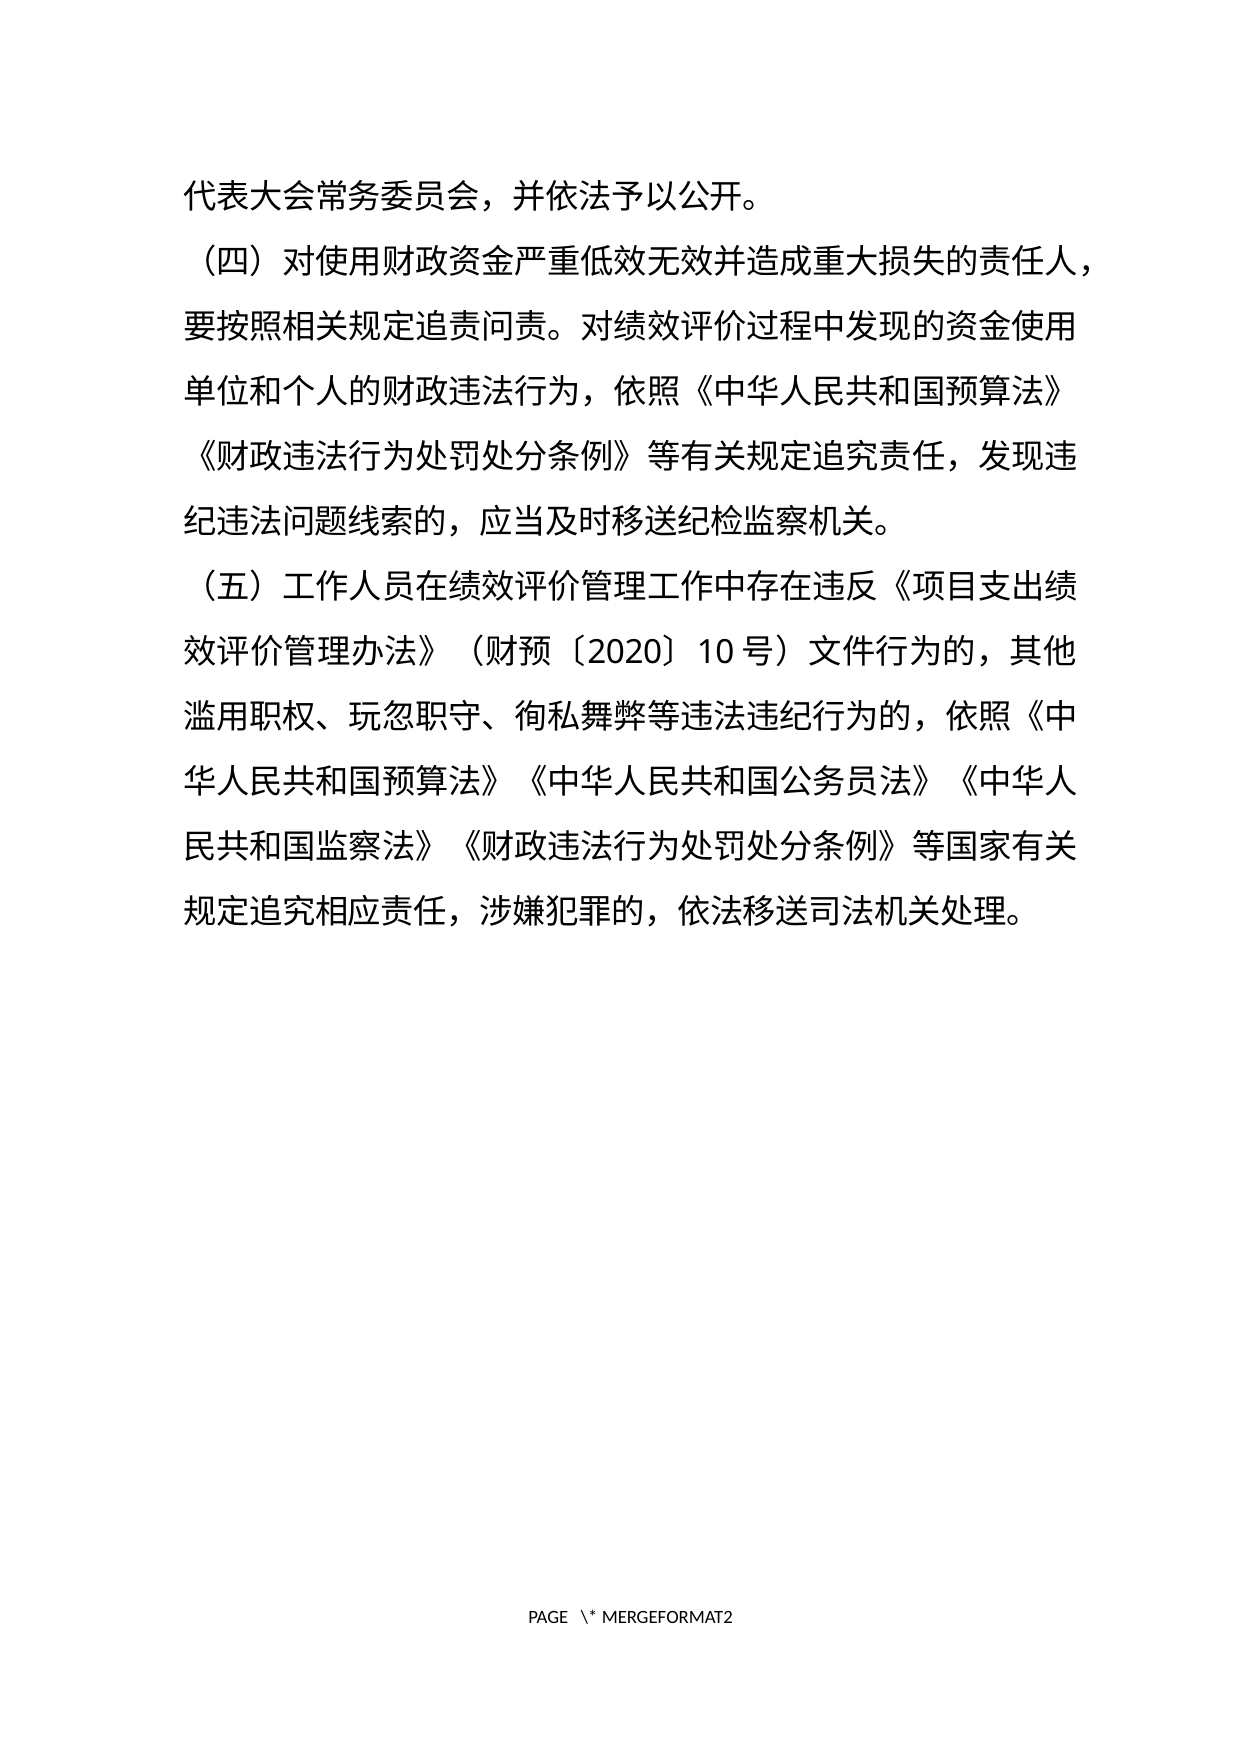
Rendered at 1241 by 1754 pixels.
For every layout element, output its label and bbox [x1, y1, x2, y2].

text [183, 162, 1078, 942]
